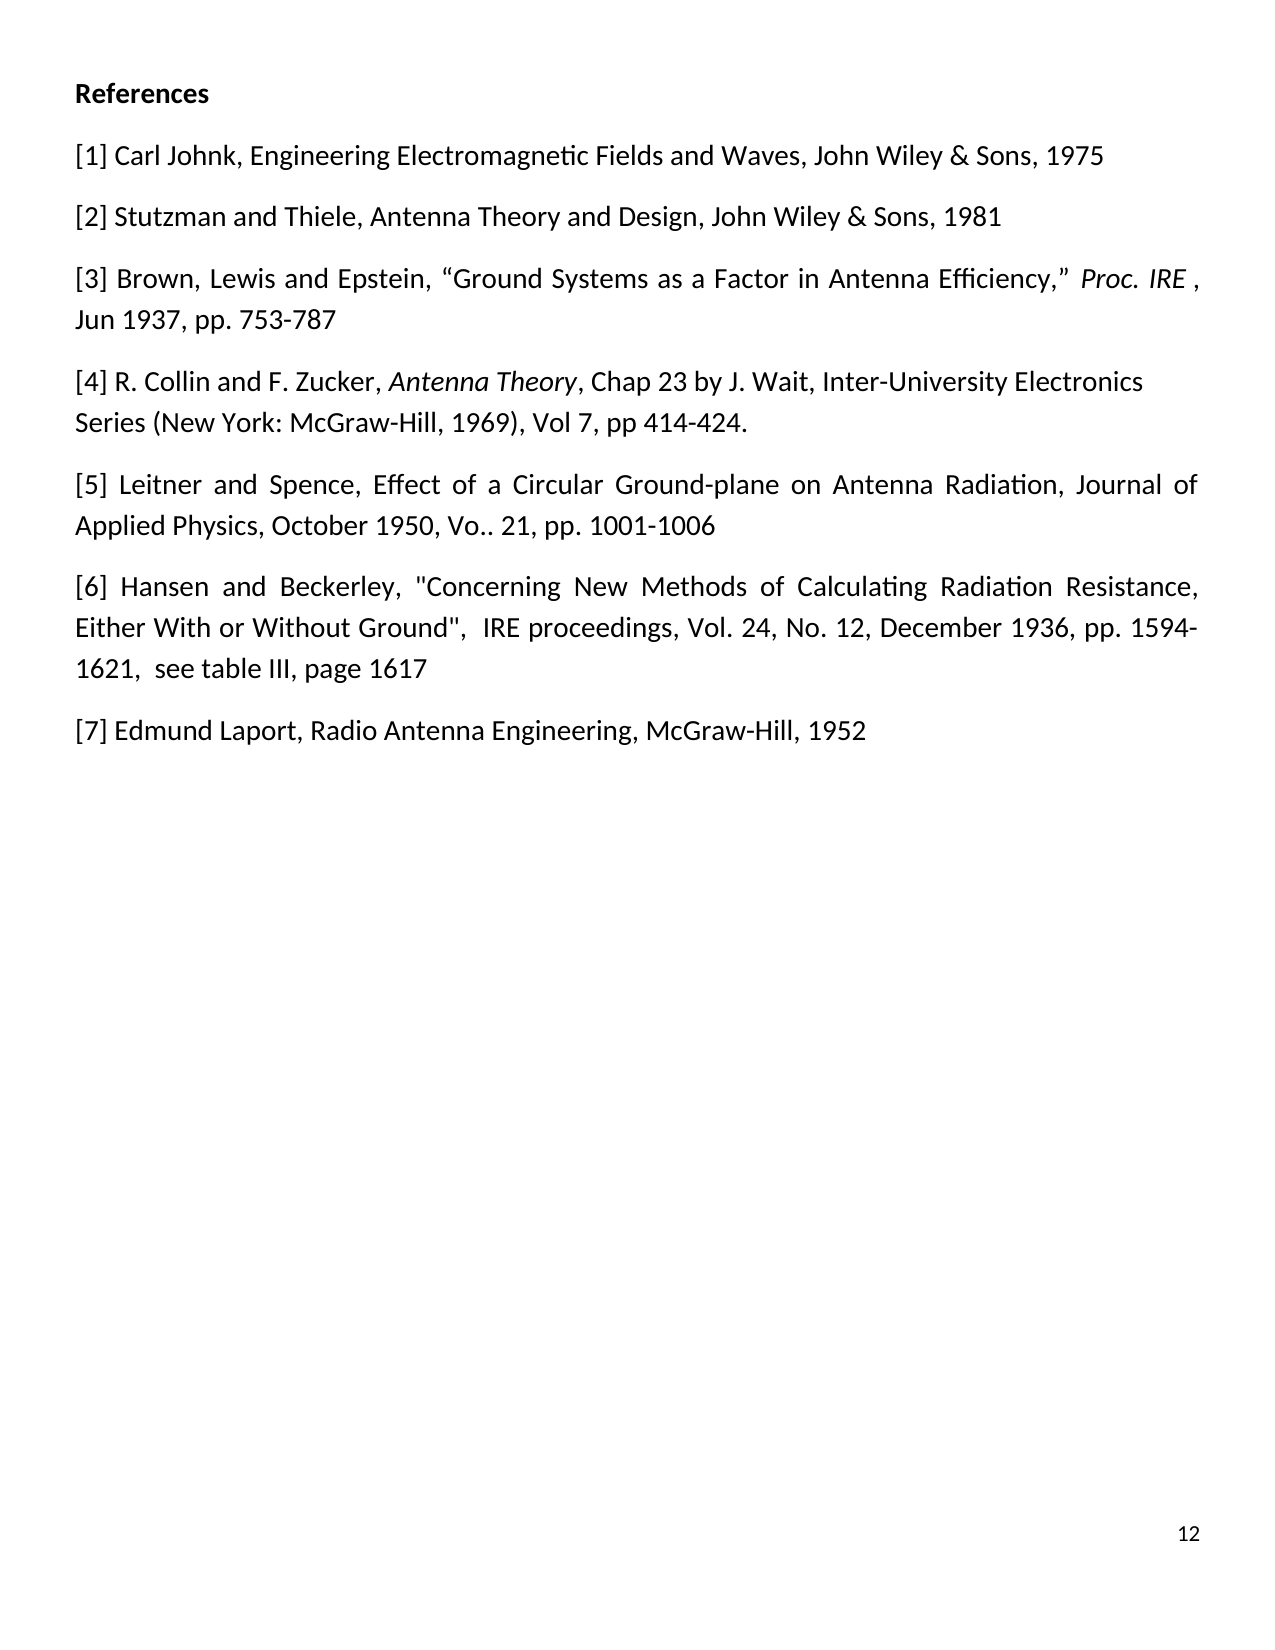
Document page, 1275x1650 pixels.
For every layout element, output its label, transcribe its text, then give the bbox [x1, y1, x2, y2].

text [1] Carl Johnk, Engineering Electromagnetic Fields and Waves, John Wiley & Sons, 1975 [75, 137, 1200, 172]
text References [75, 75, 1200, 111]
text [2] Stutzman and Thiele, Antenna Theory and Design, John Wiley & Sons, 1981 [75, 198, 1200, 234]
text [6] Hansen and Beckerley, "Concerning New Methods of Calculating Radiation Resistance, Either With or Without Ground", IRE proceedings, Vol. 24, No. 12, December 1936, pp. 1594-1621, see table III, page 1617 [75, 568, 1200, 686]
text [5] Leitner and Spence, Effect of a Circular Ground-plane on Antenna Radiation, Journal of Applied Physics, October 1950, Vo.. 21, pp. 1001-1006 [75, 466, 1200, 542]
text [4] R. Collin and F. Zucker, Antenna Theory, Chap 23 by J. Wait, Inter-University Electronics Series (New York: McGraw-Hill, 1969), Vol 7, pp 414-424. [75, 363, 1200, 439]
text [3] Brown, Lewis and Epstein, “Ground Systems as a Factor in Antenna Efficiency,” Proc. IRE , Jun 1937, pp. 753-787 [75, 260, 1200, 337]
text [7] Edmund Laport, Radio Antenna Engineering, McGraw-Hill, 1952 [75, 712, 1200, 748]
